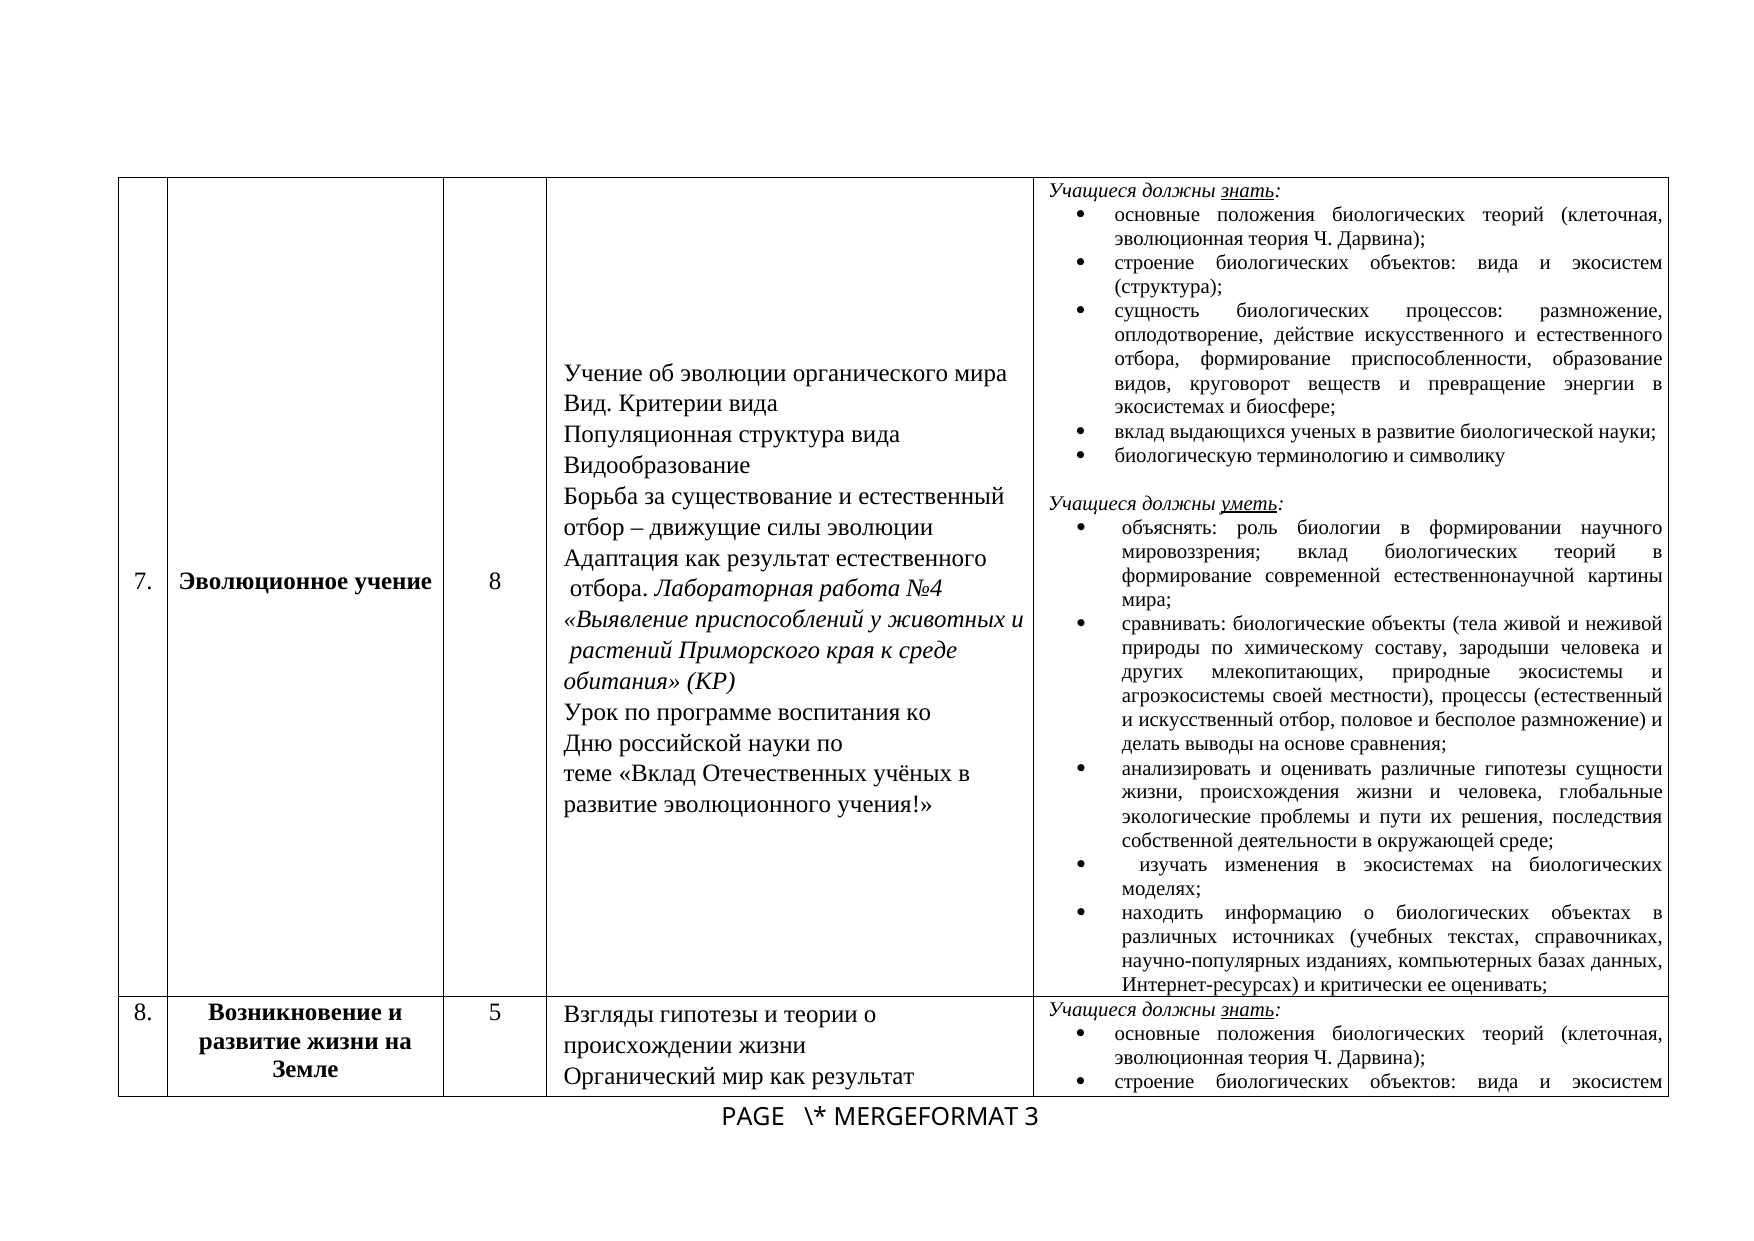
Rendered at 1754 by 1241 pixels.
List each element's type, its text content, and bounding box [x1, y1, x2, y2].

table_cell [1034, 997, 1668, 1096]
table_cell 8 [444, 178, 546, 996]
table_cell [547, 997, 1033, 1096]
table_cell Эволюционное учение [168, 178, 443, 996]
table_cell 5 [444, 997, 546, 1096]
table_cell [168, 997, 443, 1096]
table_cell 7. [119, 178, 167, 996]
table_cell 8. [119, 997, 167, 1096]
table_cell [547, 178, 1033, 996]
